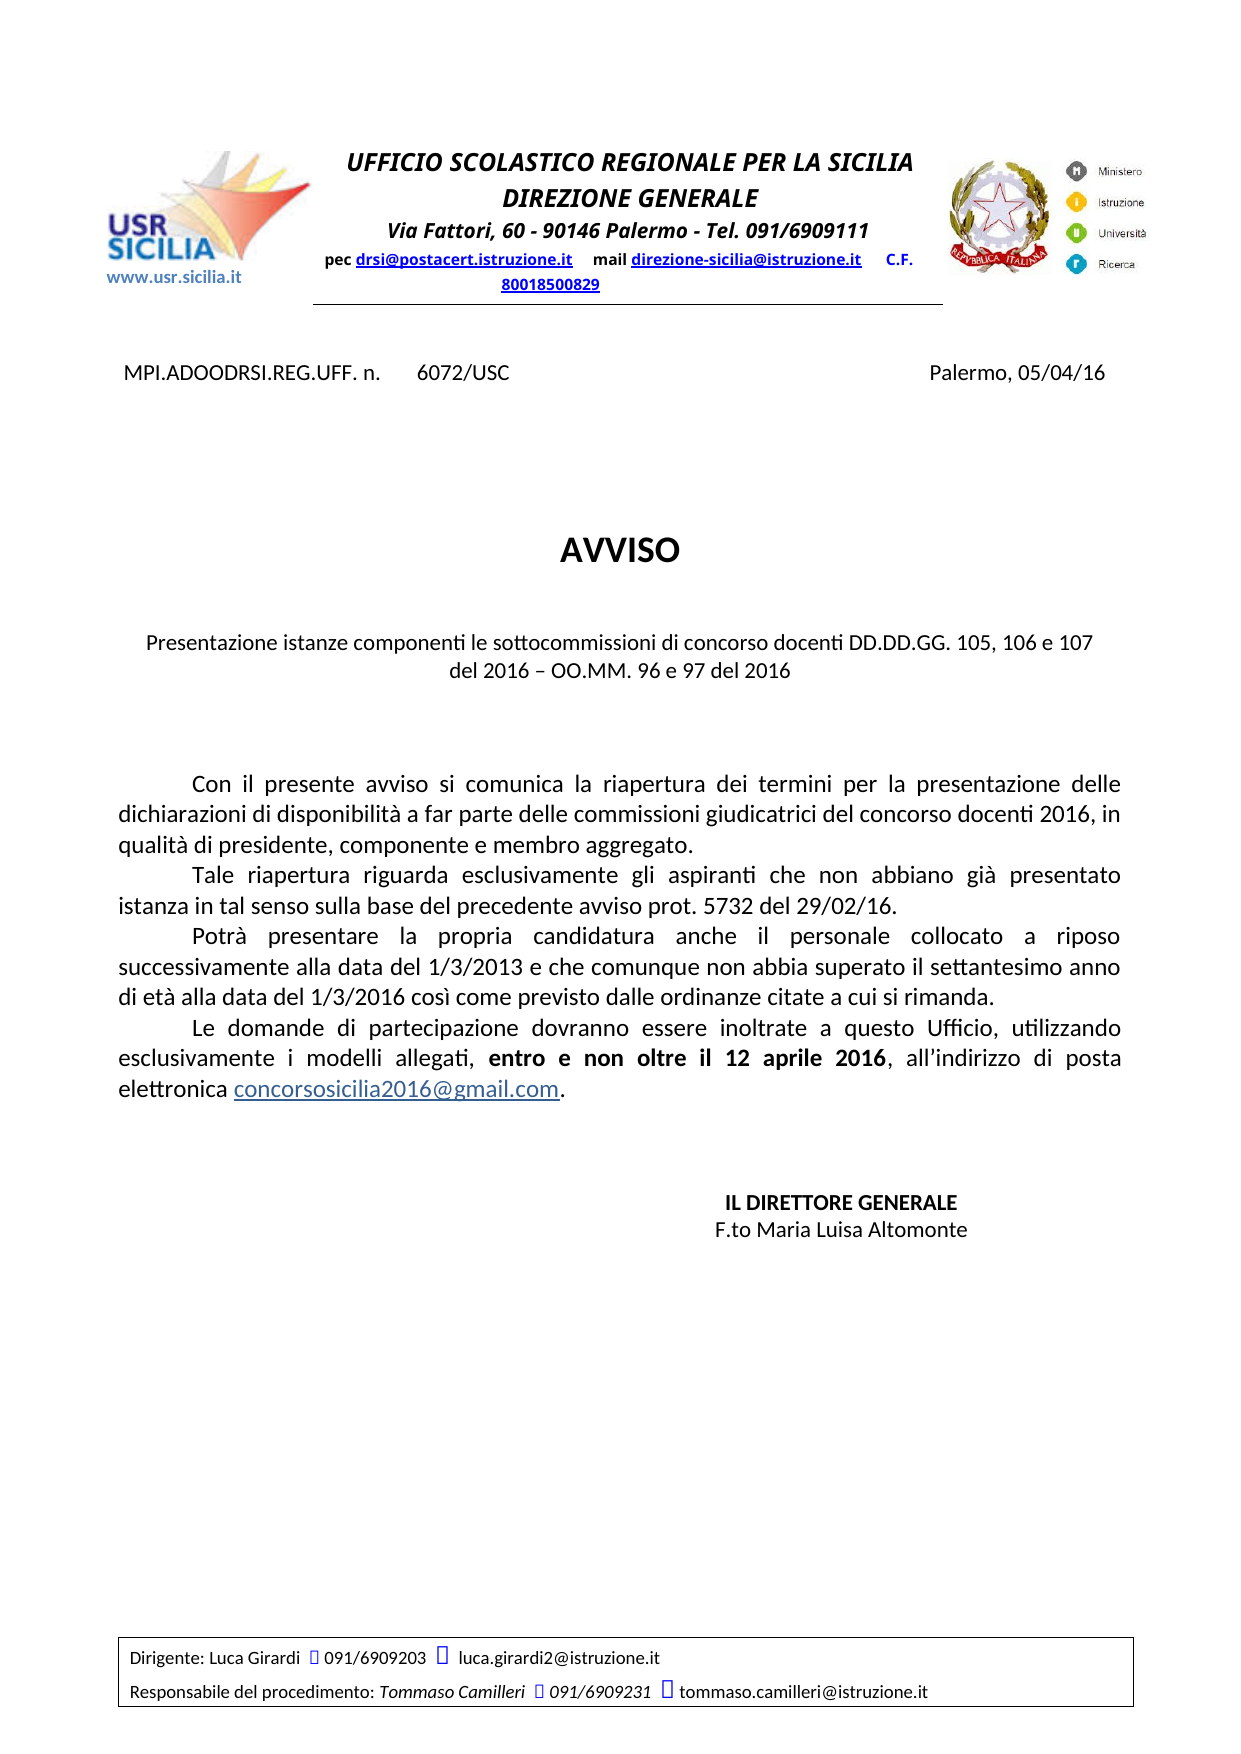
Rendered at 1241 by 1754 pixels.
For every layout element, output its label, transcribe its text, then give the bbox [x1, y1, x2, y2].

picture [947, 158, 1150, 275]
text AVVISO [118, 526, 1122, 572]
text MPI.ADOODRSI.REG.UFF. n. 6072/USC Palermo, 05/04/16 [118, 358, 1122, 386]
text Potrà presentare la propria candidatura anche il personale collocato a riposo successivamente alla data del 1/3/2013 e che comunque non abbia superato il settantesimo anno di età alla data del 1/3/2016 così come previsto dalle ordinanze citate a cui si rimanda. [118, 920, 1122, 1012]
picture [95, 151, 313, 266]
text IL DIRETTORE GENERALE [487, 1188, 1122, 1216]
text Le domande di partecipazione dovranno essere inoltrate a questo Ufficio, utilizzando esclusivamente i modelli allegati, entro e non oltre il 12 aprile 2016, all’indirizzo di posta elettronica concorsosicilia2016@gmail.com. [118, 1012, 1122, 1103]
text F.to Maria Luisa Altomonte [487, 1216, 1122, 1244]
text Con il presente avviso si comunica la riapertura dei termini per la presentazione delle dichiarazioni di disponibilità a far parte delle commissioni giudicatrici del concorso docenti 2016, in qualità di presidente, componente e membro aggregato. [118, 768, 1122, 859]
text Tale riapertura riguarda esclusivamente gli aspiranti che non abbiano già presentato istanza in tal senso sulla base del precedente avviso prot. 5732 del 29/02/16. [118, 859, 1122, 920]
text Presentazione istanze componenti le sottocommissioni di concorso docenti DD.DD.GG. 105, 106 e 107 [118, 628, 1122, 656]
text del 2016 – OO.MM. 96 e 97 del 2016 [118, 656, 1122, 684]
